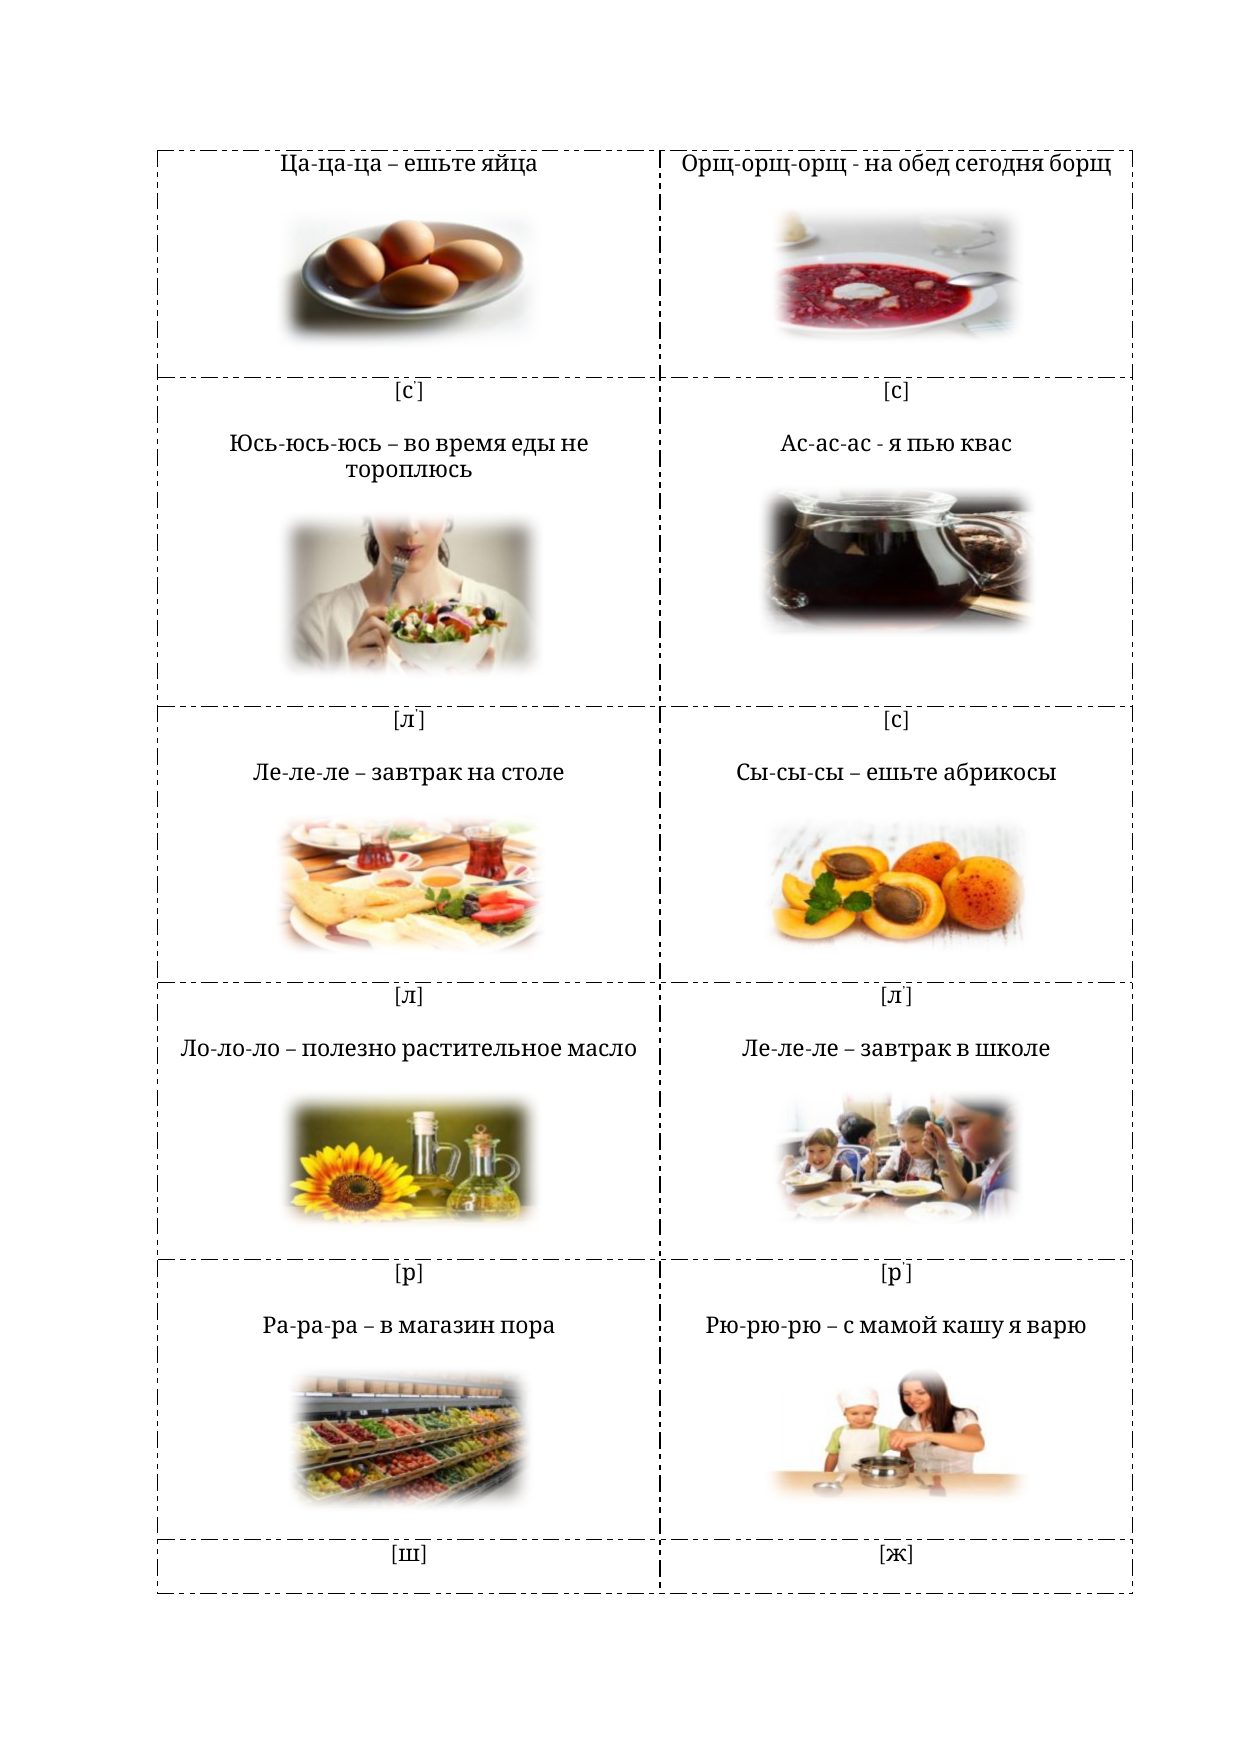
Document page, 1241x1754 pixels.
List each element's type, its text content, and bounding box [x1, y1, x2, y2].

table_cell [л’] Ле-ле-ле – завтрак в школе [282, 1093, 538, 1228]
picture [800, 1117, 997, 1197]
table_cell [660, 150, 1132, 377]
table_cell [р] Ра-ра-ра – в магазин пора [158, 1259, 660, 1539]
table_cell [р] Ра-ра-ра – в магазин пора [776, 1093, 1020, 1221]
picture [315, 1394, 506, 1485]
table_cell [с’] Юсь-юсь-юсь – во время еды не тороплюсь [158, 377, 660, 706]
picture [306, 1117, 515, 1204]
table_cell [л’] Ле-ле-ле – завтрак в школе [660, 982, 1132, 1259]
picture [302, 841, 519, 927]
table_cell [р’] Рю-рю-рю – с мамой кашу я варю [660, 1259, 1132, 1539]
picture [790, 1393, 1005, 1478]
table_cell [л’] Ле-ле-ле – завтрак на столе [158, 706, 660, 982]
picture [798, 232, 999, 316]
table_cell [158, 1539, 660, 1593]
table_cell [с] Сы-сы-сы – ешьте абрикосы [660, 706, 1132, 982]
picture [303, 232, 518, 322]
picture [305, 538, 517, 651]
table_cell [л] Ло-ло-ло – полезно растительное масло [158, 982, 660, 1259]
picture [785, 512, 1010, 610]
table_cell [с] Ас-ас-ас - я пью квас [660, 377, 1132, 706]
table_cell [158, 150, 660, 377]
picture [789, 841, 1006, 927]
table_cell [660, 1539, 1132, 1593]
